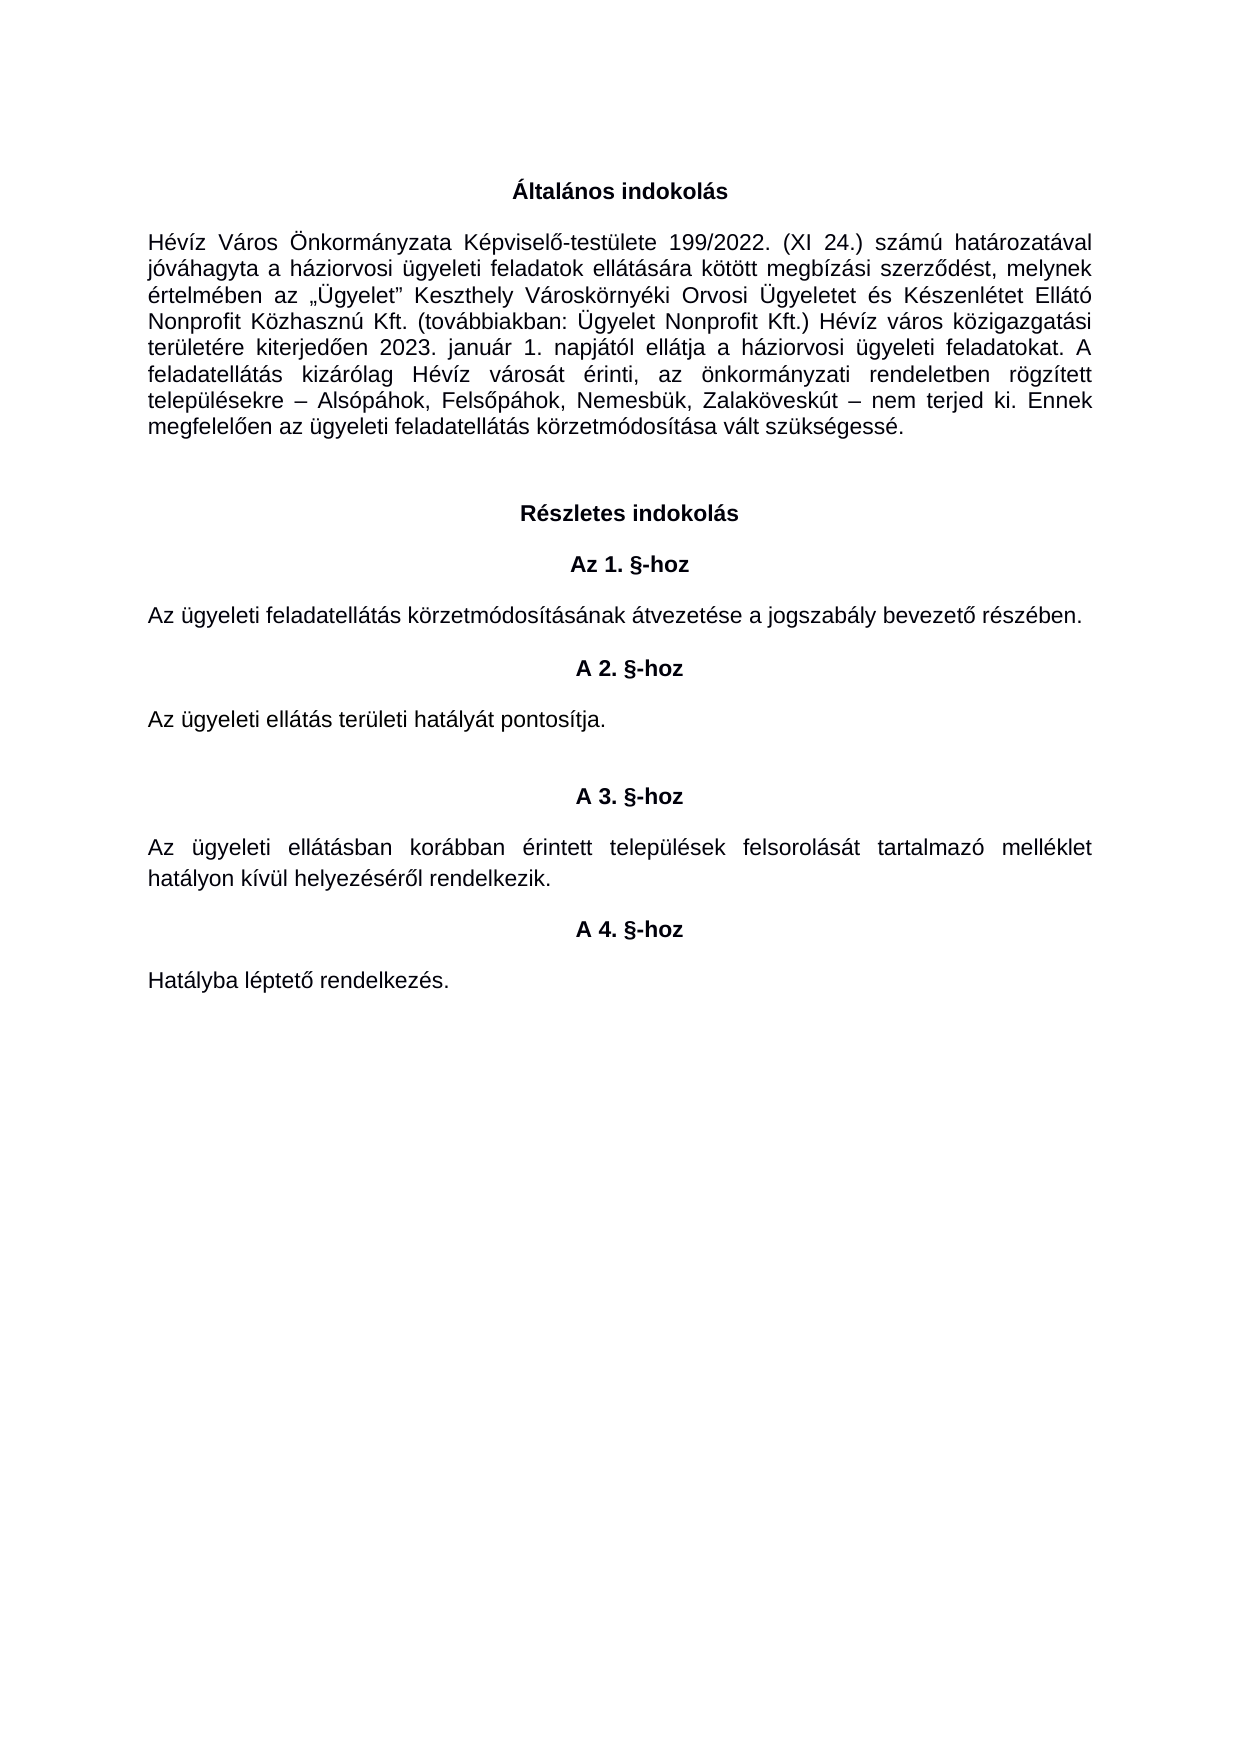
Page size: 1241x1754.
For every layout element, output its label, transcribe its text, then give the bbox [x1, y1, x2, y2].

text A 4. §-hoz [148, 916, 1093, 942]
text A 2. §-hoz [148, 655, 1093, 681]
text Hévíz Város Önkormányzata Képviselő-testülete 199/2022. (XI 24.) számú határozatával jóváhagyta a háziorvosi ügyeleti feladatok ellátására kötött megbízási szerződést, melynek értelmében az „Ügyelet” Keszthely Városkörnyéki Orvosi Ügyeletet és Készenlétet Ellátó Nonprofit Közhasznú Kft. (továbbiakban: Ügyelet Nonprofit Kft.) Hévíz város közigazgatási területére kiterjedően 2023. január 1. napjától ellátja a háziorvosi ügyeleti feladatokat. A feladatellátás kizárólag Hévíz városát érinti, az önkormányzati rendeletben rögzített településekre – Alsópáhok, Felsőpáhok, Nemesbük, Zalaköveskút – nem terjed ki. Ennek megfelelően az ügyeleti feladatellátás körzetmódosítása vált szükségessé. [148, 229, 1093, 440]
text Általános indokolás [148, 178, 1093, 204]
text Hatályba léptető rendelkezés. [148, 967, 1093, 993]
text Az ügyeleti ellátás területi hatályát pontosítja. [148, 706, 1093, 732]
text A 3. §-hoz [148, 783, 1093, 810]
text Az ügyeleti feladatellátás körzetmódosításának átvezetése a jogszabály bevezető részében. [148, 602, 1093, 628]
text Az ügyeleti ellátásban korábban érintett települések felsorolását tartalmazó melléklet hatályon kívül helyezéséről rendelkezik. [148, 834, 1093, 891]
text Részletes indokolás [148, 500, 1093, 526]
text Az 1. §-hoz [148, 551, 1093, 577]
